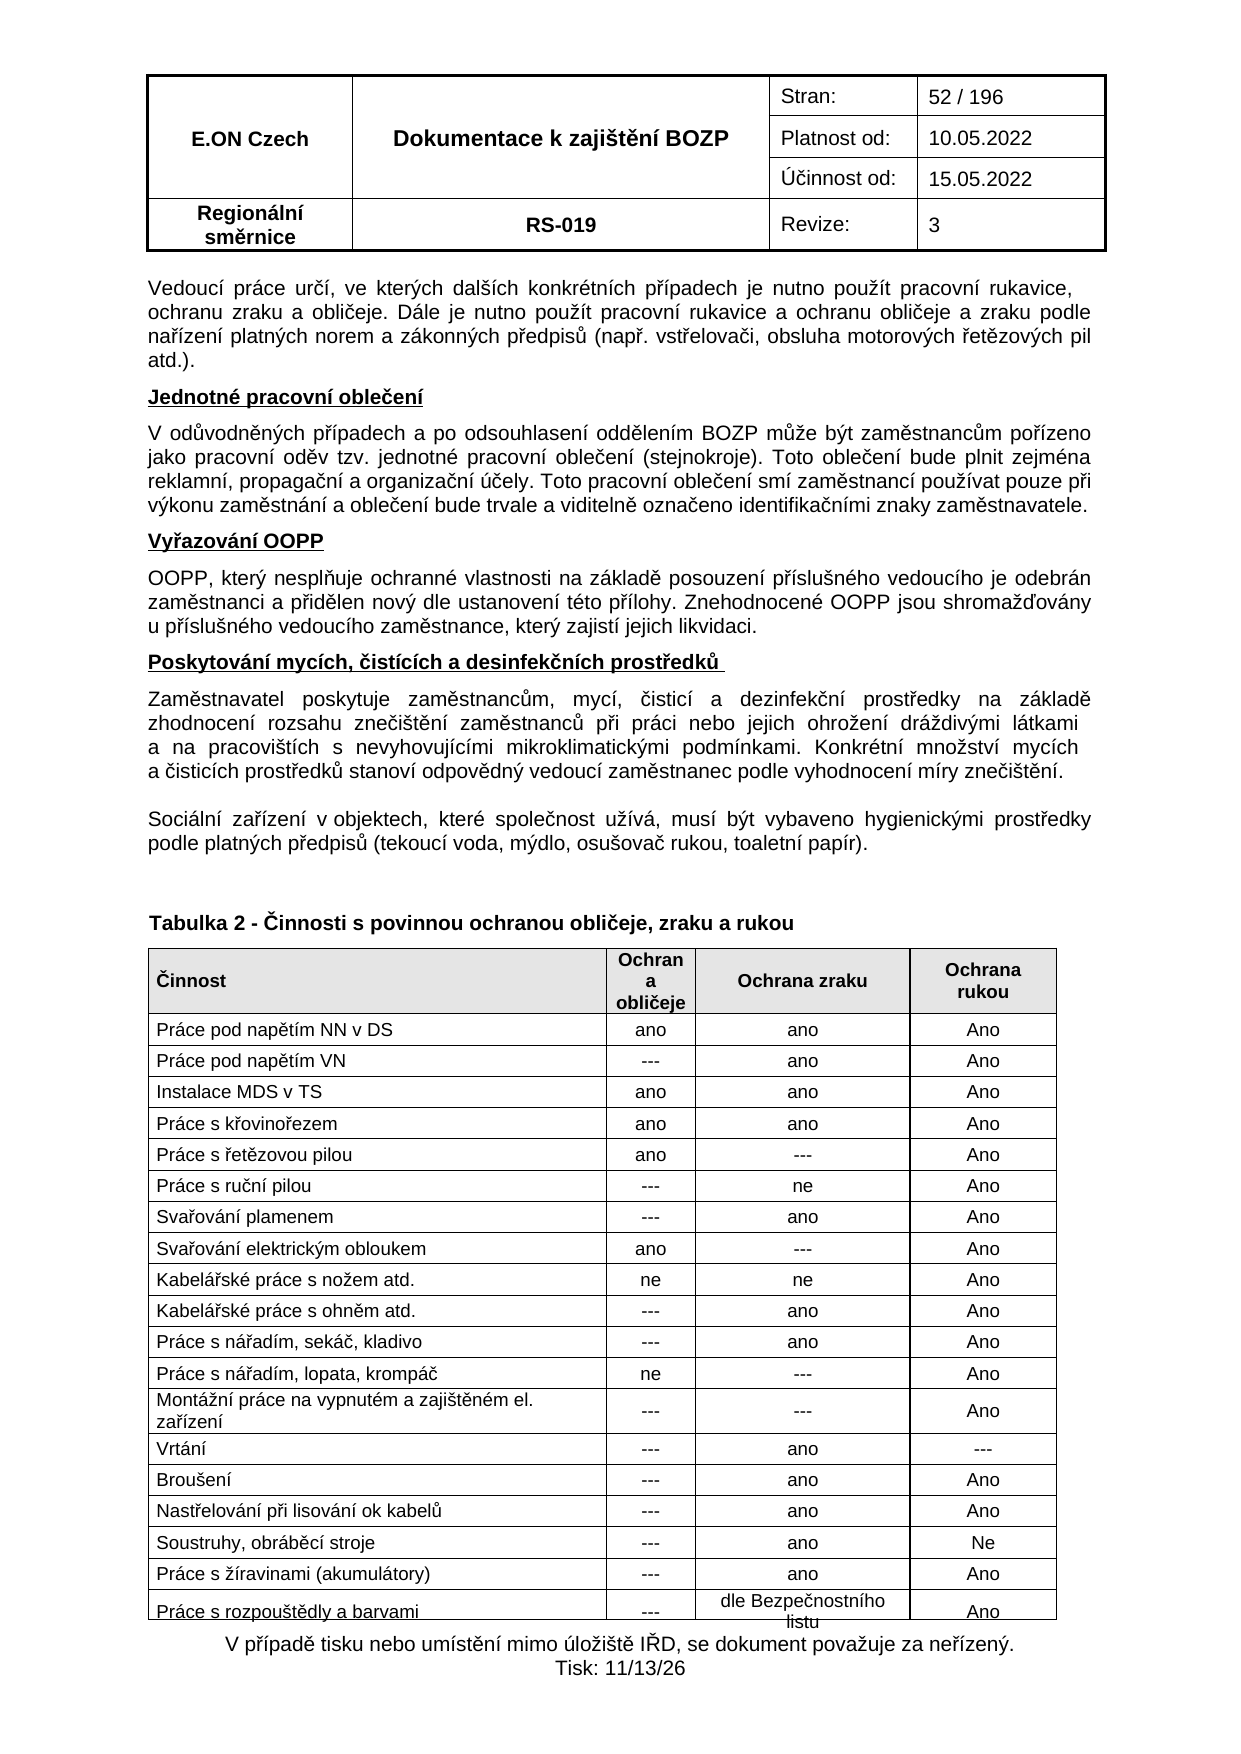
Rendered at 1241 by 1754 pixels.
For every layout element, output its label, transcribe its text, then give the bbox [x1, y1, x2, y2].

text Vedoucí práce určí, ve kterých dalších konkrétních případech je nutno použít pracovní rukavice, ochranu zraku a obličeje. Dále je nutno použít pracovní rukavice a ochranu obličeje a zraku podle nařízení platných norem a zákonných předpisů (např. vstřelovači, obsluha motorových řetězových pil atd.). [148, 276, 1092, 372]
text Sociální zařízení v objektech, které společnost užívá, musí být vybaveno hygienickými prostředky podle platných předpisů (tekoucí voda, mýdlo, osušovač rukou, toaletní papír). [148, 806, 1092, 854]
title Poskytování mycích, čistících a desinfekčních prostředků [148, 650, 1092, 674]
text V odůvodněných případech a po odsouhlasení oddělením BOZP může být zaměstnancům pořízeno jako pracovní oděv tzv. jednotné pracovní oblečení (stejnokroje). Toto oblečení bude plnit zejména reklamní, propagační a organizační účely. Toto pracovní oblečení smí zaměstnancí používat pouze při výkonu zaměstnání a oblečení bude trvale a viditelně označeno identifikačními znaky zaměstnavatele. [148, 421, 1092, 517]
text OOPP, který nesplňuje ochranné vlastnosti na základě posouzení příslušného vedoucího je odebrán zaměstnanci a přidělen nový dle ustanovení této přílohy. Znehodnocené OOPP jsou shromažďovány u příslušného vedoucího zaměstnance, který zajistí jejich likvidaci. [148, 566, 1092, 638]
text Zaměstnavatel poskytuje zaměstnancům, mycí, čisticí a dezinfekční prostředky na základě zhodnocení rozsahu znečištění zaměstnanců při práci nebo jejich ohrožení dráždivými látkami a na pracovištích s nevyhovujícími mikroklimatickými podmínkami. Konkrétní množství mycích a čisticích prostředků stanoví odpovědný vedoucí zaměstnanec podle vyhodnocení míry znečištění. [148, 687, 1092, 782]
title Vyřazování OOPP [148, 529, 1092, 553]
title Jednotné pracovní oblečení [148, 384, 1092, 408]
